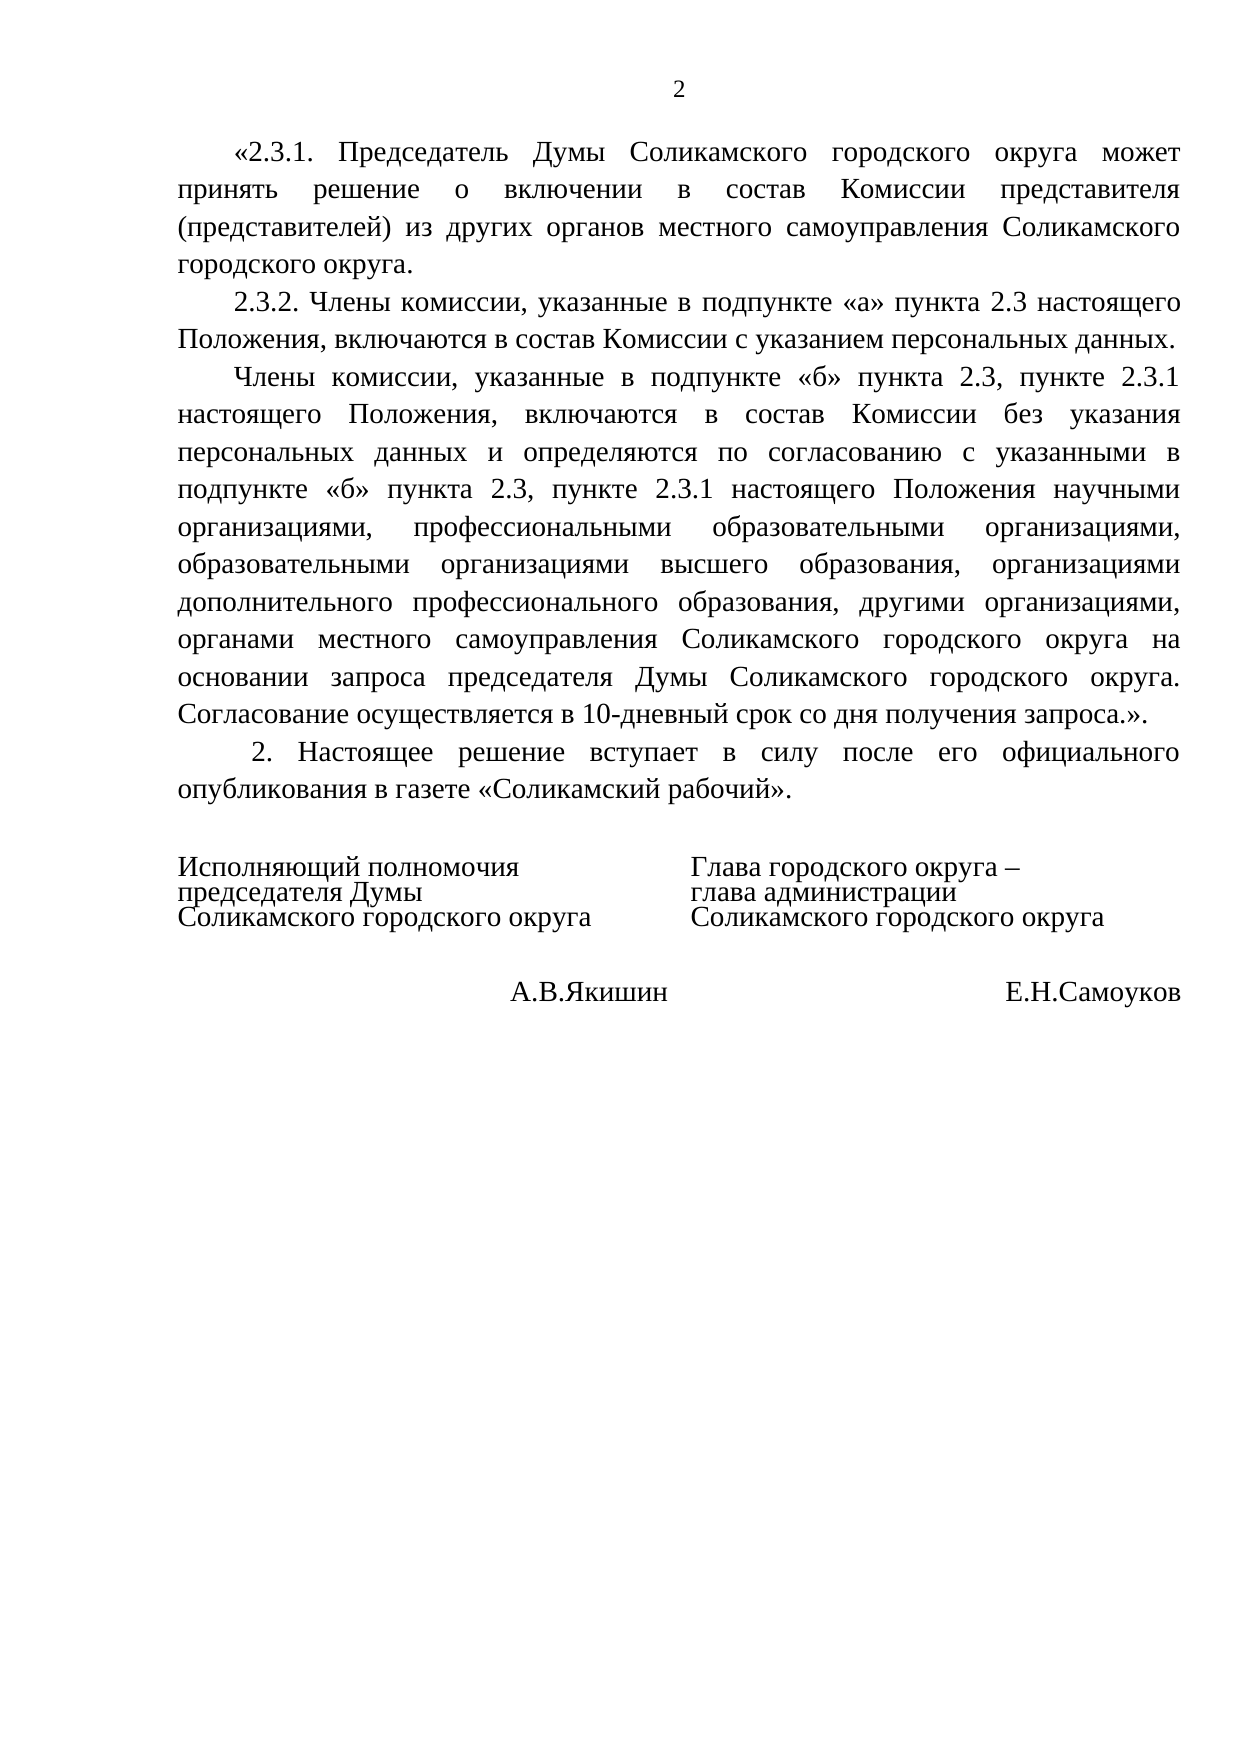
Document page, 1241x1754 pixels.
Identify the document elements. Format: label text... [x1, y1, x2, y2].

text 2. Настоящее решение вступает в силу после его официального опубликования в газете «Соликамский рабочий». [177, 731, 1181, 806]
table_header Глава городского округа – глава администрации Соликамского городского округа Е.Н.Самоуков [679, 856, 1192, 1006]
text «2.3.1. Председатель Думы Соликамского городского округа может принять решение о включении в состав Комиссии представителя (представителей) из других органов местного самоуправления Соликамского городского округа. [177, 131, 1181, 281]
text Члены комиссии, указанные в подпункте «б» пункта 2.3, пункте 2.3.1 настоящего Положения, включаются в состав Комиссии без указания персональных данных и определяются по согласованию с указанными в подпункте «б» пункта 2.3, пункте 2.3.1 настоящего Положения научными организациями, профессиональными образовательными организациями, образовательными организациями высшего образования, организациями дополнительного профессионального образования, другими организациями, органами местного самоуправления Соликамского городского округа на основании запроса председателя Думы Соликамского городского округа. Согласование осуществляется в 10-дневный срок со дня получения запроса.». [177, 356, 1181, 731]
table_header Исполняющий полномочия председателя Думы Соликамского городского округа А.В.Якишин [166, 856, 679, 1006]
text 2.3.2. Члены комиссии, указанные в подпункте «а» пункта 2.3 настоящего Положения, включаются в состав Комиссии с указанием персональных данных. [177, 281, 1181, 356]
